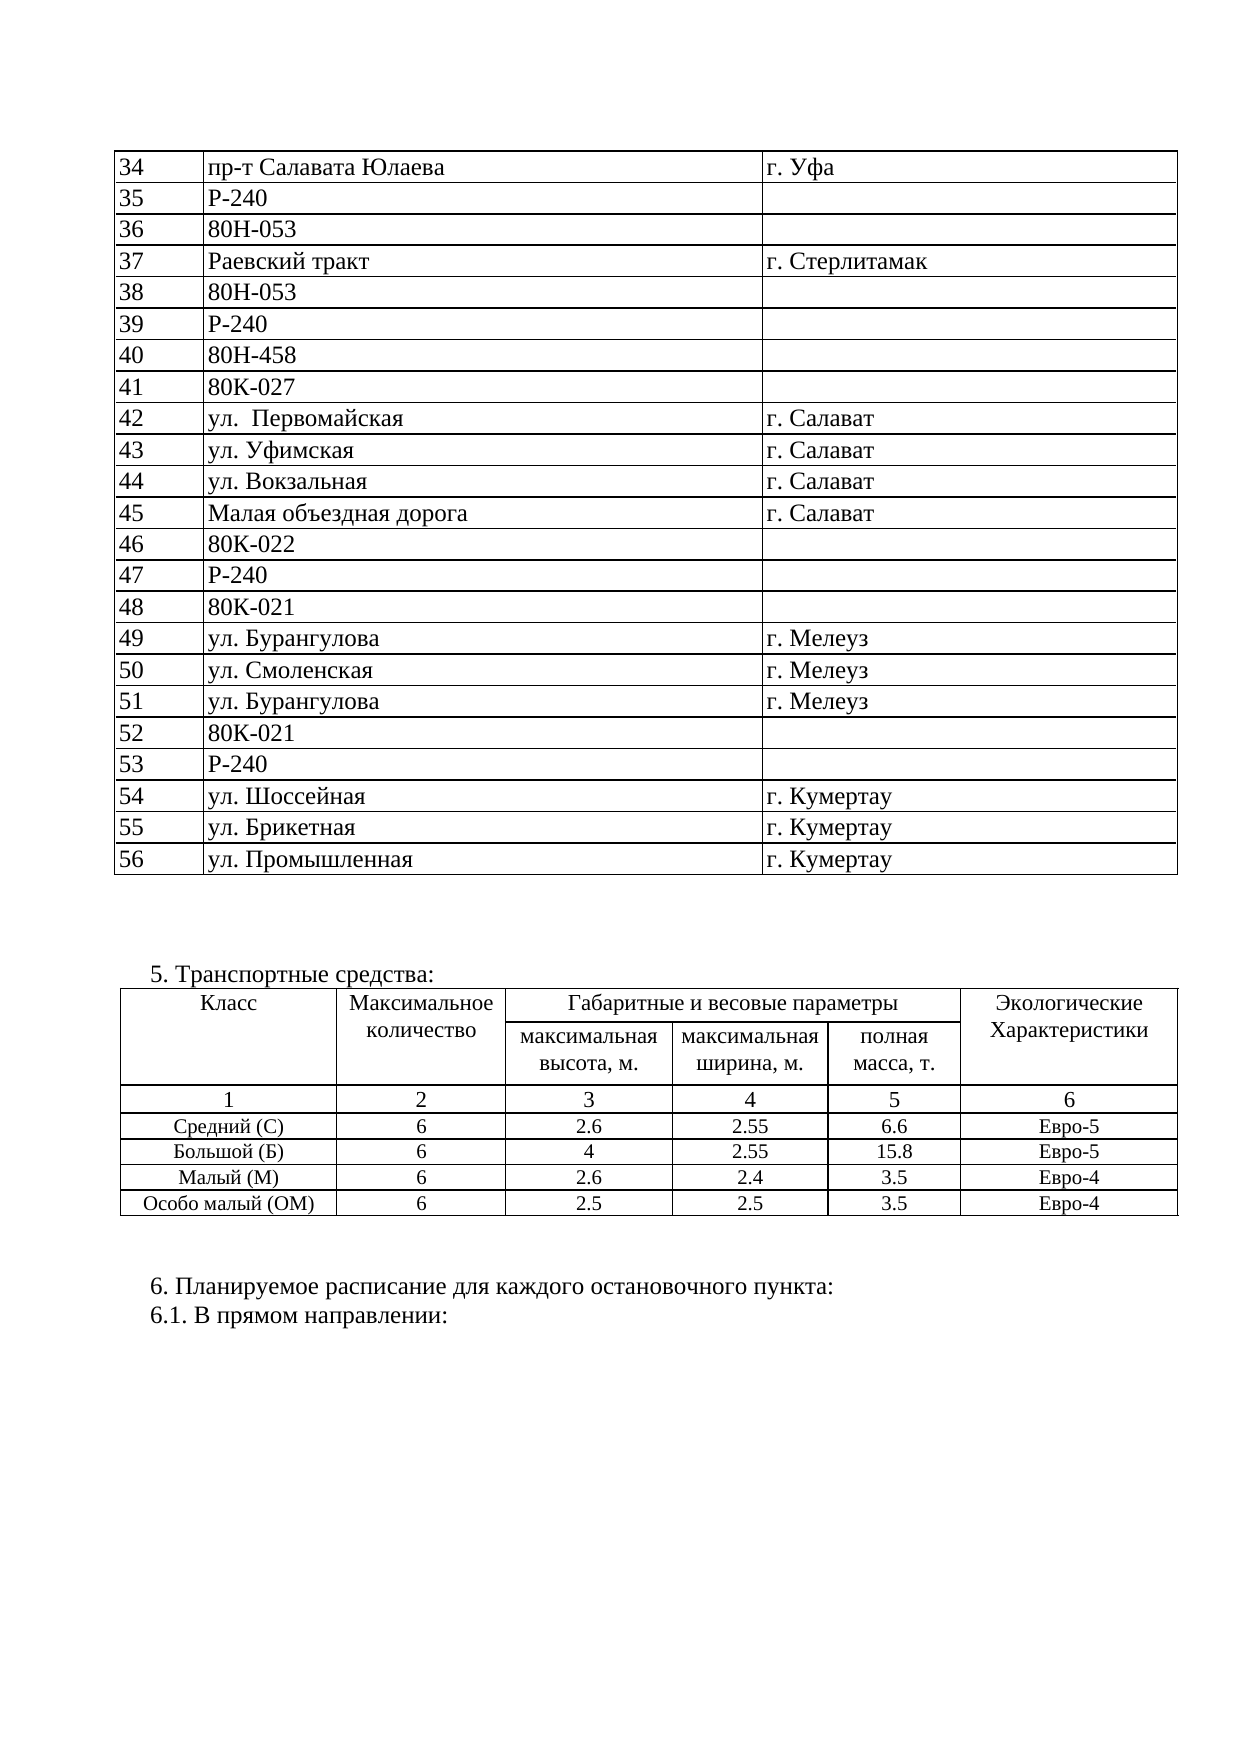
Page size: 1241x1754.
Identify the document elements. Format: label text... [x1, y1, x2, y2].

table_cell 80К-022 [204, 529, 762, 559]
table_cell 49 [115, 623, 203, 653]
table_cell 3.5 [829, 1191, 960, 1215]
table_cell 80Н-458 [204, 340, 762, 370]
table_cell Р-240 [204, 183, 762, 213]
table_cell Большой (Б) [121, 1140, 336, 1163]
table_cell [763, 559, 1177, 590]
table_cell 41 [115, 371, 203, 402]
table_cell ул. Бурангулова [204, 623, 762, 653]
table_cell 6 [337, 1140, 505, 1163]
table_cell г. Салават [763, 402, 1177, 433]
table_cell полная масса, т. [829, 1023, 960, 1084]
table_cell ул. Брикетная [204, 812, 762, 842]
table_cell 38 [115, 277, 203, 307]
table_cell 4 [673, 1086, 827, 1112]
table_cell Средний (С) [121, 1114, 336, 1138]
table_cell г. Мелеуз [763, 622, 1177, 653]
table_cell Р-240 [204, 749, 762, 779]
table_cell Малая объездная дорога [204, 498, 762, 527]
table_cell 2.4 [673, 1165, 827, 1189]
table_header Класс [121, 989, 336, 1084]
table_cell пр-т Салавата Юлаева [204, 152, 762, 181]
table_header Максимальное количество [337, 989, 505, 1084]
table_cell 55 [115, 812, 203, 842]
table_cell максимальная высота, м. [506, 1023, 672, 1084]
table_cell 6 [337, 1114, 505, 1138]
table_cell г. Мелеуз [763, 685, 1177, 716]
table_cell [763, 339, 1177, 370]
table_cell Евро-5 [961, 1114, 1177, 1138]
table_cell 6 [337, 1191, 505, 1215]
table_cell ул. Вокзальная [204, 466, 762, 496]
table_cell 1 [121, 1086, 336, 1112]
table_cell 80К-021 [204, 592, 762, 622]
table_cell [763, 276, 1177, 307]
table_cell 2.6 [506, 1165, 672, 1189]
table_cell г. Салават [763, 496, 1177, 527]
table_cell 52 [115, 717, 203, 748]
table_cell 80К-027 [204, 372, 762, 402]
table_cell ул. Первомайская [204, 403, 762, 433]
table_cell 3.5 [829, 1165, 960, 1189]
table_cell Малый (М) [121, 1165, 336, 1189]
table_cell 5 [829, 1086, 960, 1112]
table_cell Раевский тракт [204, 246, 762, 276]
text 5. Транспортные средства: [150, 959, 1090, 988]
table_cell 80Н-053 [204, 215, 762, 244]
table_cell 42 [115, 403, 203, 433]
table_cell [763, 370, 1177, 402]
table_cell 3 [506, 1086, 672, 1112]
table_cell Евро-5 [961, 1140, 1177, 1163]
table_cell [763, 307, 1177, 339]
table_cell г. Стерлитамак [763, 244, 1177, 276]
text 6. Планируемое расписание для каждого остановочного пункта: [150, 1271, 1090, 1300]
table_cell г. Салават [763, 465, 1177, 496]
table_cell ул. Смоленская [204, 655, 762, 685]
table_cell [763, 528, 1177, 559]
table_cell [763, 181, 1177, 213]
table_cell 6 [337, 1165, 505, 1189]
table_cell 2.5 [673, 1191, 827, 1215]
table_cell [763, 716, 1177, 748]
table_cell 2.5 [506, 1191, 672, 1215]
table_cell 43 [115, 434, 203, 464]
table_cell 54 [115, 780, 203, 811]
table_cell [763, 748, 1177, 779]
table_cell 4 [506, 1140, 672, 1163]
table_cell 2 [337, 1086, 505, 1112]
table_cell 44 [115, 466, 203, 496]
table_cell 80К-021 [204, 718, 762, 748]
table_header Экологические Характеристики [961, 989, 1177, 1084]
table_cell г. Мелеуз [763, 653, 1177, 685]
table_cell 6 [961, 1086, 1177, 1112]
table_cell ул. Уфимская [204, 435, 762, 464]
table_cell г. Уфа [763, 152, 1177, 181]
table_cell 2.55 [673, 1114, 827, 1138]
table_cell 2.55 [673, 1140, 827, 1163]
table_cell г. Салават [763, 433, 1177, 464]
table_cell ул. Шоссейная [204, 781, 762, 811]
table_cell Р-240 [204, 309, 762, 339]
table_cell 36 [115, 214, 203, 244]
table_cell 80Н-053 [204, 277, 762, 307]
table_cell 53 [115, 749, 203, 779]
table_cell Евро-4 [961, 1165, 1177, 1189]
table_cell ул. Бурангулова [204, 686, 762, 716]
table_cell 37 [115, 245, 203, 276]
table_cell г. Кумертау [763, 779, 1177, 811]
table_cell 2.6 [506, 1114, 672, 1138]
table_cell 34 [115, 152, 203, 181]
table_cell Евро-4 [961, 1191, 1177, 1215]
table_cell 45 [115, 497, 203, 527]
text 6.1. В прямом направлении: [150, 1300, 1090, 1329]
table_cell 50 [115, 654, 203, 685]
table_cell 56 [115, 843, 203, 873]
table_cell [763, 213, 1177, 244]
table_cell 46 [115, 529, 203, 559]
table_cell 48 [115, 591, 203, 622]
table_header Габаритные и весовые параметры [506, 989, 960, 1021]
table_cell максимальная ширина, м. [673, 1023, 827, 1084]
table_cell Особо малый (ОМ) [121, 1191, 336, 1215]
table_cell 6.6 [829, 1114, 960, 1138]
table_cell г. Кумертау [763, 842, 1177, 873]
table_cell 39 [115, 308, 203, 339]
table_cell [763, 590, 1177, 622]
table_cell Р-240 [204, 561, 762, 590]
table_cell 47 [115, 560, 203, 590]
table_cell г. Кумертау [763, 811, 1177, 842]
table_cell 15.8 [829, 1140, 960, 1163]
table_cell 51 [115, 686, 203, 716]
table_cell 40 [115, 340, 203, 370]
table_cell ул. Промышленная [204, 844, 762, 873]
table_cell 35 [115, 183, 203, 213]
